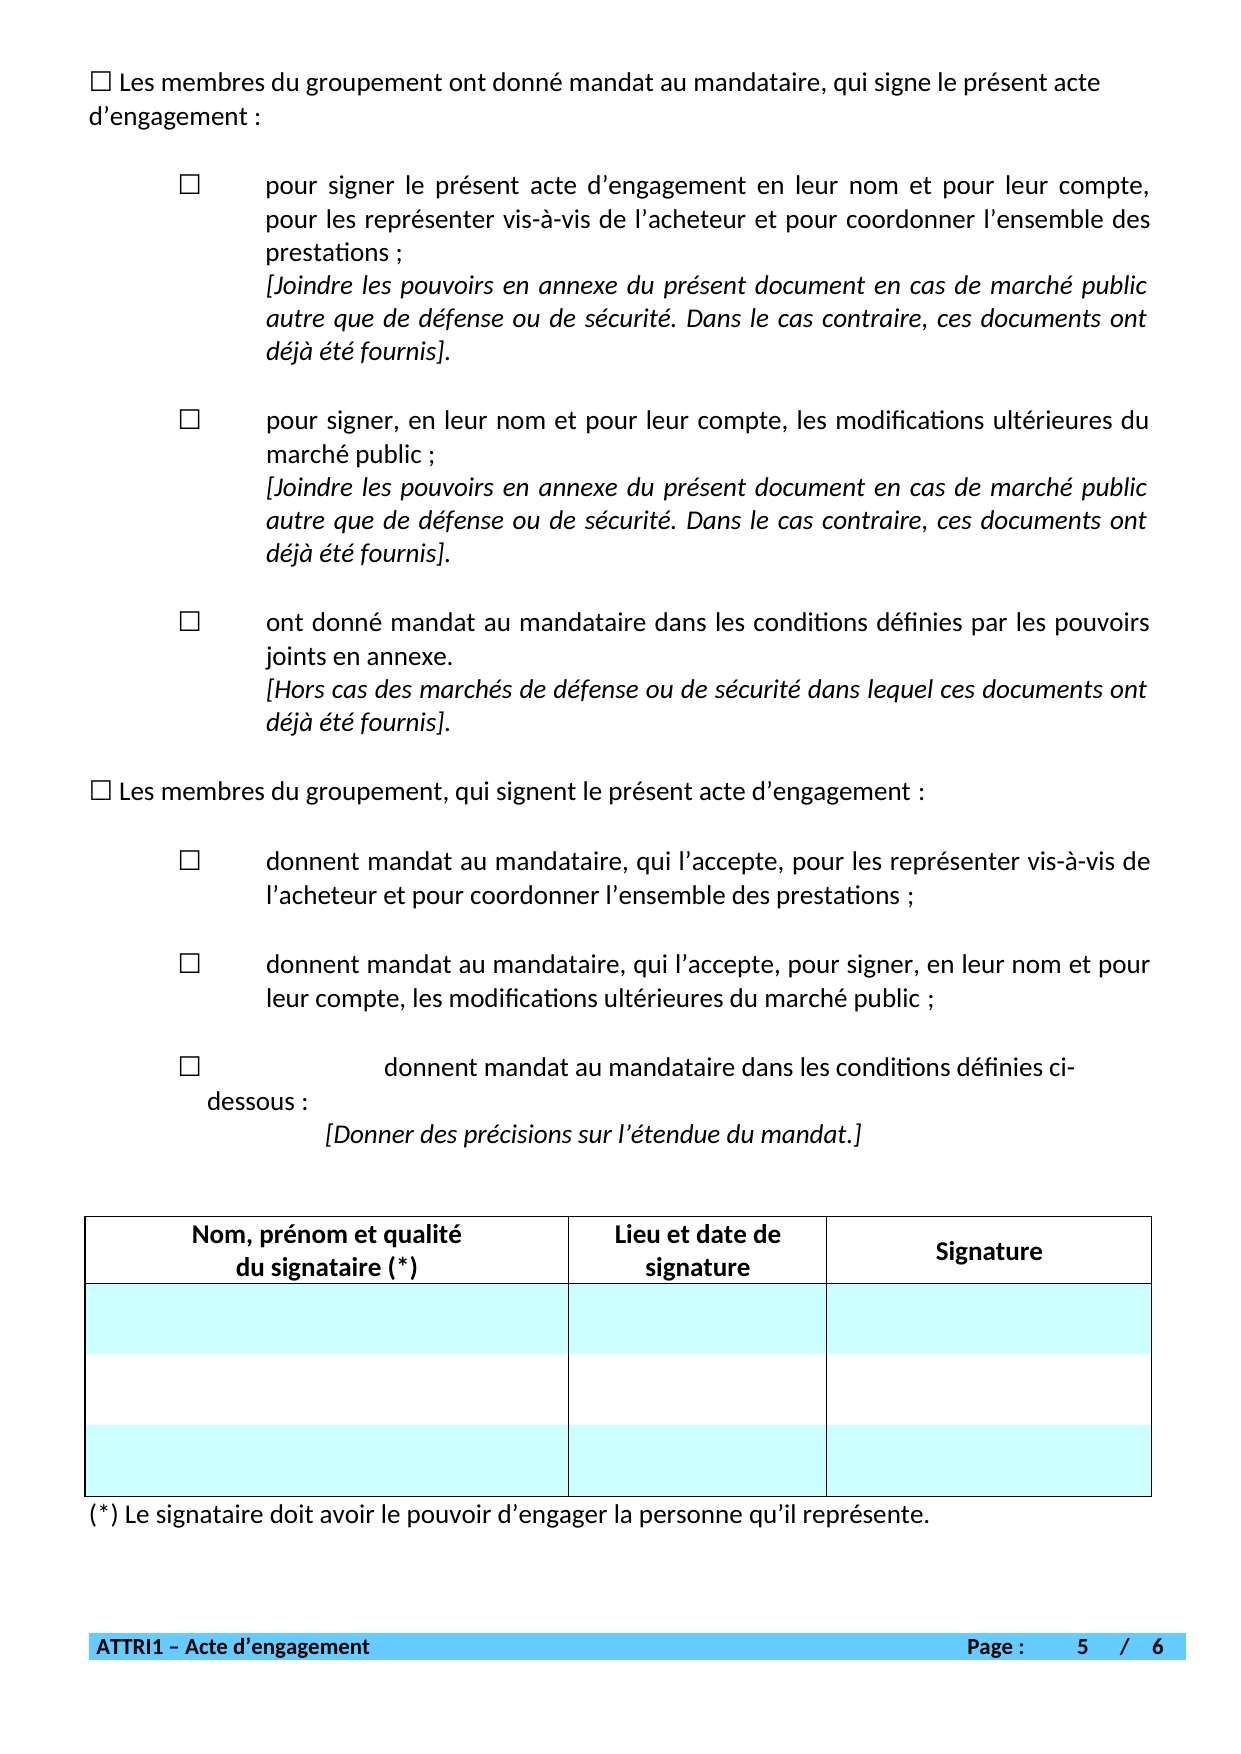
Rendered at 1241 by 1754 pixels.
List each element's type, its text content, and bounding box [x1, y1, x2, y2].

table_cell [569, 1284, 826, 1354]
text donnent mandat au mandataire dans les conditions définies ci-dessous : [118, 1047, 1152, 1117]
text donnent mandat au mandataire, qui l’accepte, pour les représenter vis-à-vis de l’acheteur et pour coordonner l’ensemble des prestations ; [177, 841, 1152, 911]
text pour signer, en leur nom et pour leur compte, les modifications ultérieures du marché public ; [177, 401, 1152, 470]
table_cell [86, 1425, 568, 1496]
text [Joindre les pouvoirs en annexe du présent document en cas de marché public autre que de défense ou de sécurité. Dans le cas contraire, ces documents ont déjà été fournis]. [266, 470, 1152, 569]
text (*) Le signataire doit avoir le pouvoir d’engager la personne qu’il représente. [89, 1497, 1152, 1530]
text Les membres du groupement, qui signent le présent acte d’engagement : [89, 771, 1152, 808]
table_cell [569, 1425, 826, 1496]
text [Joindre les pouvoirs en annexe du présent document en cas de marché public autre que de défense ou de sécurité. Dans le cas contraire, ces documents ont déjà été fournis]. [266, 268, 1152, 367]
text [Hors cas des marchés de défense ou de sécurité dans lequel ces documents ont déjà été fournis]. [266, 672, 1152, 738]
text donnent mandat au mandataire, qui l’accepte, pour signer, en leur nom et pour leur compte, les modifications ultérieures du marché public ; [177, 944, 1152, 1014]
text pour signer le présent acte d’engagement en leur nom et pour leur compte, pour les représenter vis-à-vis de l’acheteur et pour coordonner l’ensemble des prestations ; [89, 166, 1152, 268]
table_cell [827, 1284, 1151, 1354]
text Les membres du groupement ont donné mandat au mandataire, qui signe le présent acte d’engagement : [89, 63, 1152, 132]
table_cell [569, 1354, 826, 1425]
table_header Nom, prénom et qualité du signataire (*) [86, 1217, 568, 1283]
table_cell [86, 1354, 568, 1425]
text [Donner des précisions sur l’étendue du mandat.] [118, 1117, 1152, 1150]
table_cell [86, 1284, 568, 1354]
table_header Signature [827, 1217, 1151, 1283]
table_cell [827, 1425, 1151, 1496]
table_cell [827, 1354, 1151, 1425]
table_header Lieu et date de signature [569, 1217, 826, 1283]
text ont donné mandat au mandataire dans les conditions définies par les pouvoirs joints en annexe. [118, 602, 1152, 672]
